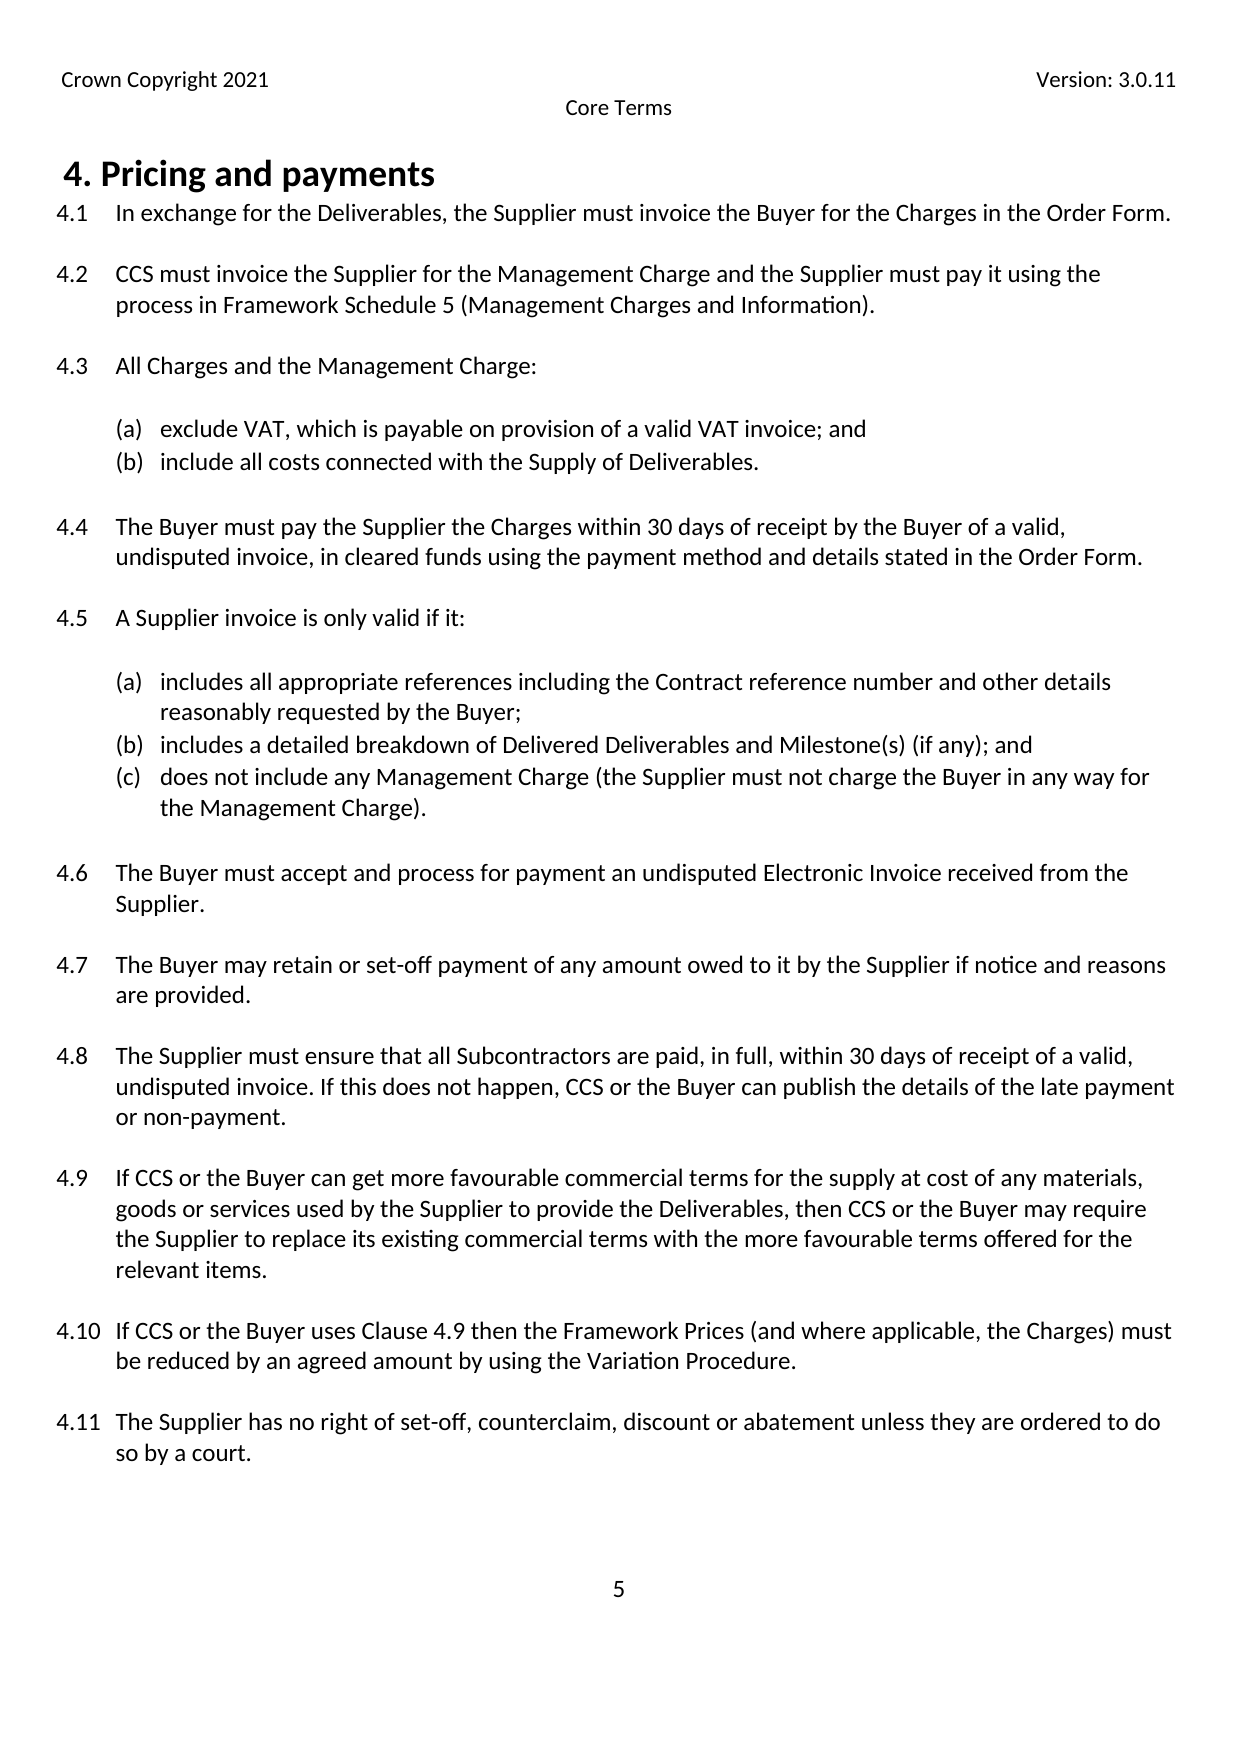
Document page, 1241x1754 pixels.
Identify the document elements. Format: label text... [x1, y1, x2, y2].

list includes a detailed breakdown of Delivered Deliverables and Milestone(s) (if any); and [115, 729, 1181, 759]
list The Buyer may retain or set-off payment of any amount owed to it by the Supplier if notice and reasons are provided. [56, 949, 1181, 1040]
subtitle Pricing and payments [63, 149, 1181, 195]
list does not include any Management Charge (the Supplier must not charge the Buyer in any way for the Management Charge). [115, 761, 1181, 822]
list The Supplier has no right of set-off, counterclaim, discount or abatement unless they are ordered to do so by a court. [56, 1407, 1181, 1498]
list A Supplier invoice is only valid if it: [56, 603, 1181, 664]
list If CCS or the Buyer can get more favourable commercial terms for the supply at cost of any materials, goods or services used by the Supplier to provide the Deliverables, then CCS or the Buyer may require the Supplier to replace its existing commercial terms with the more favourable terms offered for the relevant items. [56, 1162, 1181, 1315]
list include all costs connected with the Supply of Deliverables. [115, 446, 1181, 476]
list includes all appropriate references including the Contract reference number and other details reasonably requested by the Buyer; [115, 666, 1181, 727]
list The Supplier must ensure that all Subcontractors are paid, in full, within 30 days of receipt of a valid, undisputed invoice. If this does not happen, CCS or the Buyer can publish the details of the late payment or non-payment. [56, 1040, 1181, 1162]
list exclude VAT, which is payable on provision of a valid VAT invoice; and [115, 413, 1181, 444]
list The Buyer must accept and process for payment an undisputed Electronic Invoice received from the Supplier. [56, 857, 1181, 918]
list All Charges and the Management Charge: [56, 350, 1181, 411]
list CCS must invoice the Supplier for the Management Charge and the Supplier must pay it using the process in Framework Schedule 5 (Management Charges and Information). [56, 258, 1181, 350]
list If CCS or the Buyer uses Clause 4.9 then the Framework Prices (and where applicable, the Charges) must be reduced by an agreed amount by using the Variation Procedure. [56, 1315, 1181, 1407]
list The Buyer must pay the Supplier the Charges within 30 days of receipt by the Buyer of a valid, undisputed invoice, in cleared funds using the payment method and details stated in the Order Form. [56, 511, 1181, 603]
list In exchange for the Deliverables, the Supplier must invoice the Buyer for the Charges in the Order Form. [56, 197, 1181, 258]
